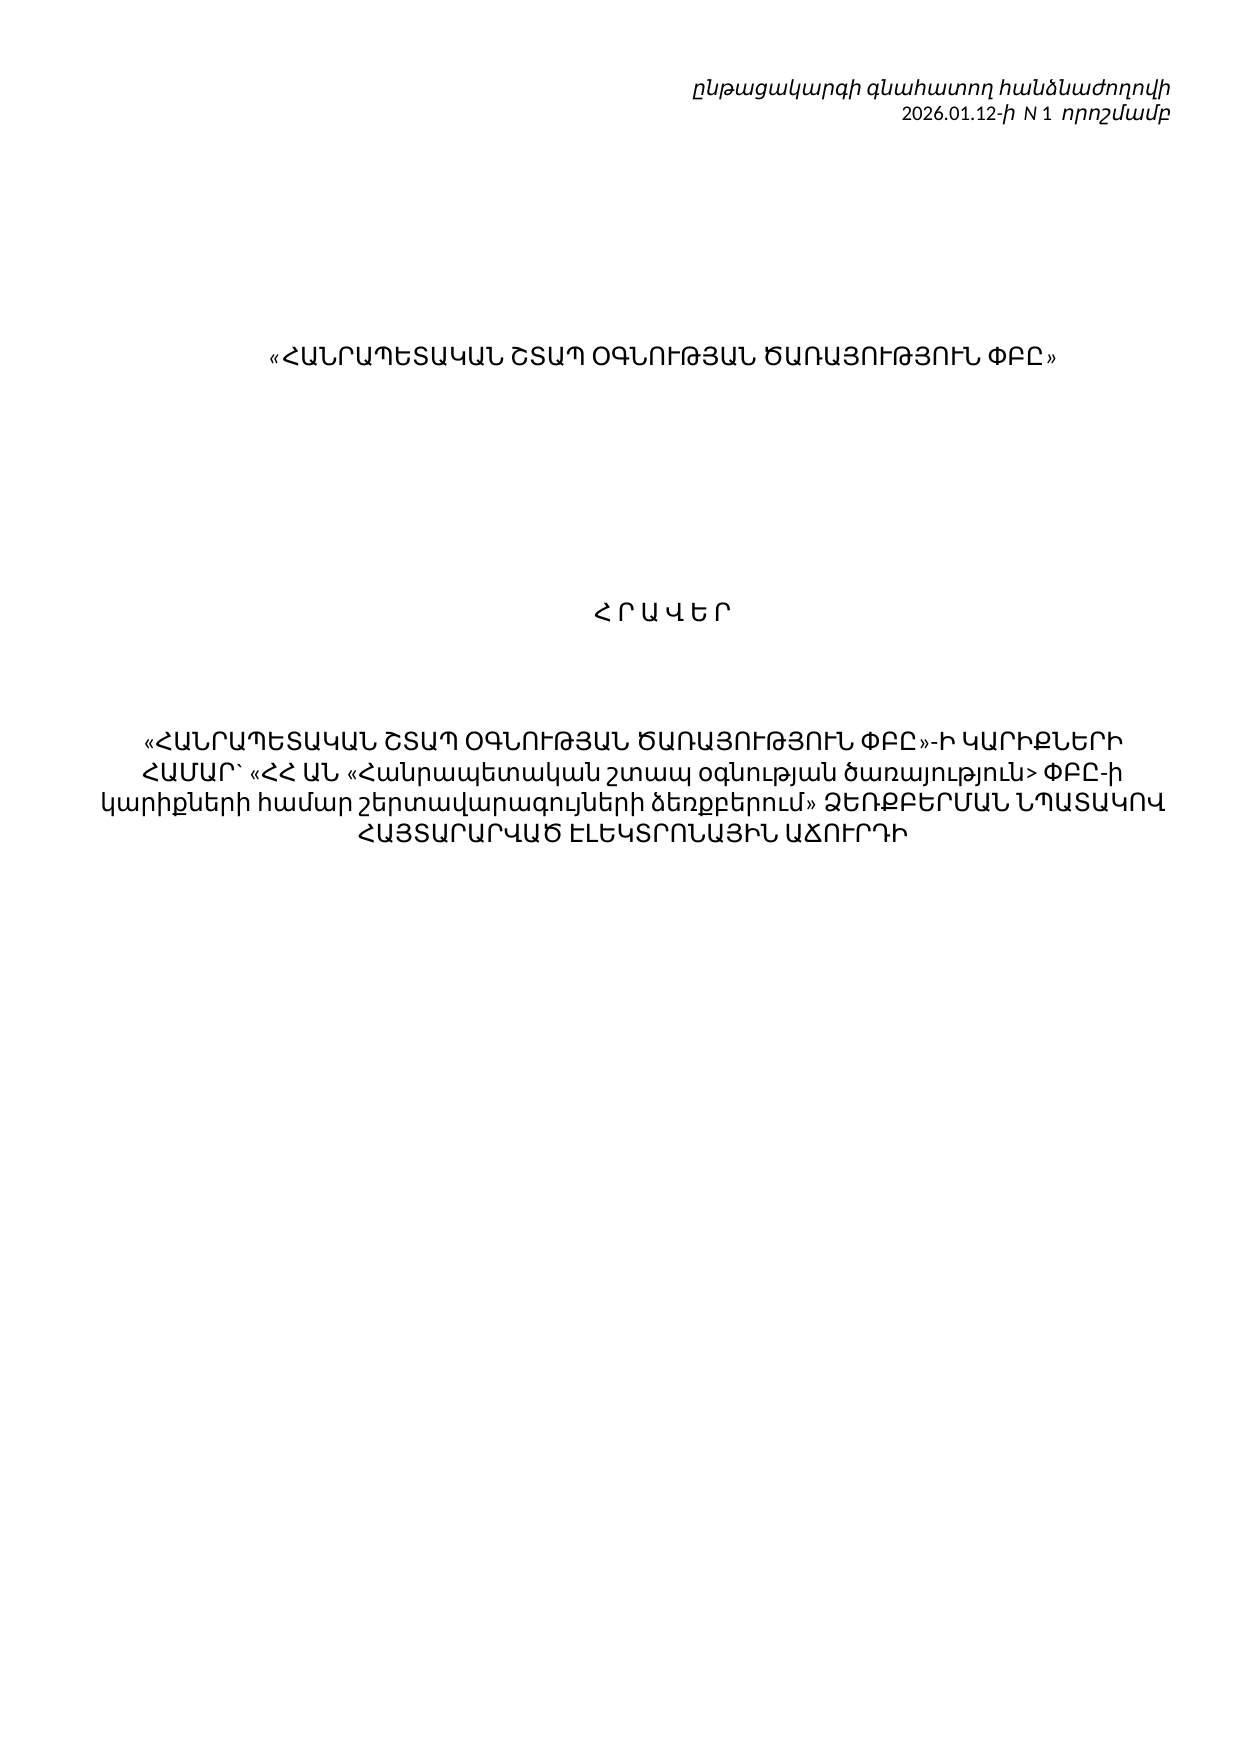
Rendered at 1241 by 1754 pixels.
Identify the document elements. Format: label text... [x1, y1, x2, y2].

text «ՀԱՆՐԱՊԵՏԱԿԱՆ ՇՏԱՊ ՕԳՆՈՒԹՅԱՆ ԾԱՌԱՅՈՒԹՅՈՒՆ ՓԲԸ»-Ի ԿԱՐԻՔՆԵՐԻ ՀԱՄԱՐ` «ՀՀ ԱՆ «Հանրապետական շտապ օգնության ծառայություն> ՓԲԸ-ի կարիքների համար շերտավարագույների ձեռքբերում» ՁԵՌՔԲԵՐՄԱՆ ՆՊԱՏԱԿՈՎ ՀԱՅՏԱՐԱՐՎԱԾ ԷԼԵԿՏՐՈՆԱՅԻՆ ԱՃՈՒՐԴԻ [94, 726, 1172, 848]
text Հ Ր Ա Վ Ե Ր [94, 597, 1172, 628]
text « ՀԱՆՐԱՊԵՏԱԿԱՆ ՇՏԱՊ ՕԳՆՈՒԹՅԱՆ ԾԱՌԱՅՈՒԹՅՈՒՆ ՓԲԸ» [94, 341, 1172, 371]
text 2026.01.12 -ի N 1 որոշմամբ [94, 100, 1171, 126]
text ընթացակարգի գնահատող հանձնաժողովի [94, 75, 1171, 100]
